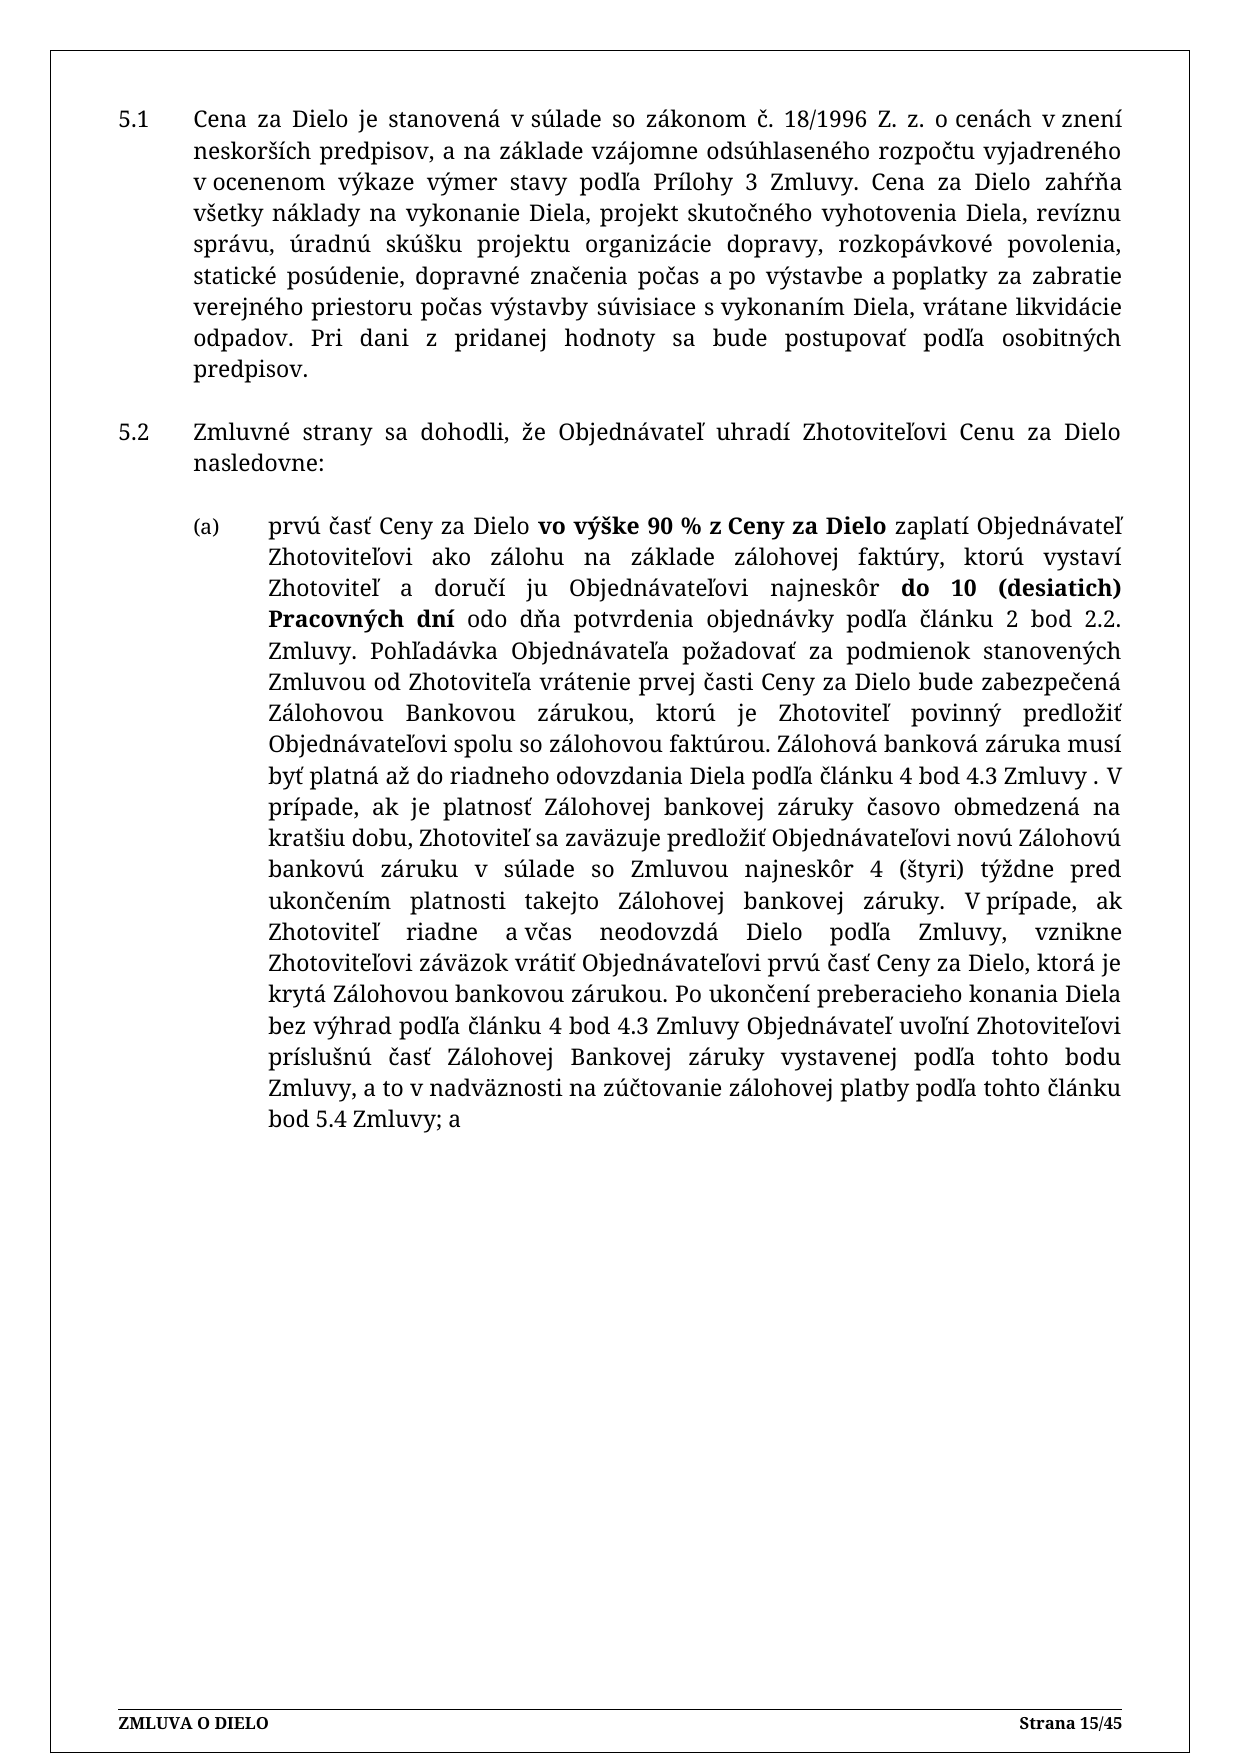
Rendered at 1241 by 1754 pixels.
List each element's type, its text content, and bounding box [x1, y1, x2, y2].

list prvú časť Ceny za Dielo vo výške 90 % z Ceny za Dielo zaplatí Objednávateľ Zhotoviteľovi ako zálohu na základe zálohovej faktúry, ktorú vystaví Zhotoviteľ a doručí ju Objednávateľovi najneskôr do 10 (desiatich) Pracovných dní odo dňa potvrdenia objednávky podľa článku 2 bod 2.2. Zmluvy. Pohľadávka Objednávateľa požadovať za podmienok stanovených Zmluvou od Zhotoviteľa vrátenie prvej časti Ceny za Dielo bude zabezpečená Zálohovou Bankovou zárukou, ktorú je Zhotoviteľ povinný predložiť Objednávateľovi spolu so zálohovou faktúrou. Zálohová banková záruka musí byť platná až do riadneho odovzdania Diela podľa článku 4 bod 4.3 Zmluvy . V prípade, ak je platnosť Zálohovej bankovej záruky časovo obmedzená na kratšiu dobu, Zhotoviteľ sa zaväzuje predložiť Objednávateľovi novú Zálohovú bankovú záruku v súlade so Zmluvou najneskôr 4 (štyri) týždne pred ukončením platnosti takejto Zálohovej bankovej záruky. V prípade, ak Zhotoviteľ riadne a včas neodovzdá Dielo podľa Zmluvy, vznikne Zhotoviteľovi záväzok vrátiť Objednávateľovi prvú časť Ceny za Dielo, ktorá je krytá Zálohovou bankovou zárukou. Po ukončení preberacieho konania Diela bez výhrad podľa článku 4 bod 4.3 Zmluvy Objednávateľ uvoľní Zhotoviteľovi príslušnú časť Zálohovej Bankovej záruky vystavenej podľa tohto bodu Zmluvy, a to v nadväznosti na zúčtovanie zálohovej platby podľa tohto článku bod 5.4 Zmluvy; a [193, 510, 1122, 1135]
list Zmluvné strany sa dohodli, že Objednávateľ uhradí Zhotoviteľovi Cenu za Dielo nasledovne: [118, 416, 1122, 478]
list Cena za Dielo je stanovená v súlade so zákonom č. 18/1996 Z. z. o cenách v znení neskorších predpisov, a na základe vzájomne odsúhlaseného rozpočtu vyjadreného v ocenenom výkaze výmer stavy podľa Prílohy 3 Zmluvy. Cena za Dielo zahŕňa všetky náklady na vykonanie Diela, projekt skutočného vyhotovenia Diela, revíznu správu, úradnú skúšku projektu organizácie dopravy, rozkopávkové povolenia, statické posúdenie, dopravné značenia počas a po výstavbe a poplatky za zabratie verejného priestoru počas výstavby súvisiace s vykonaním Diela, vrátane likvidácie odpadov. Pri dani z pridanej hodnoty sa bude postupovať podľa osobitných predpisov. [118, 103, 1122, 385]
